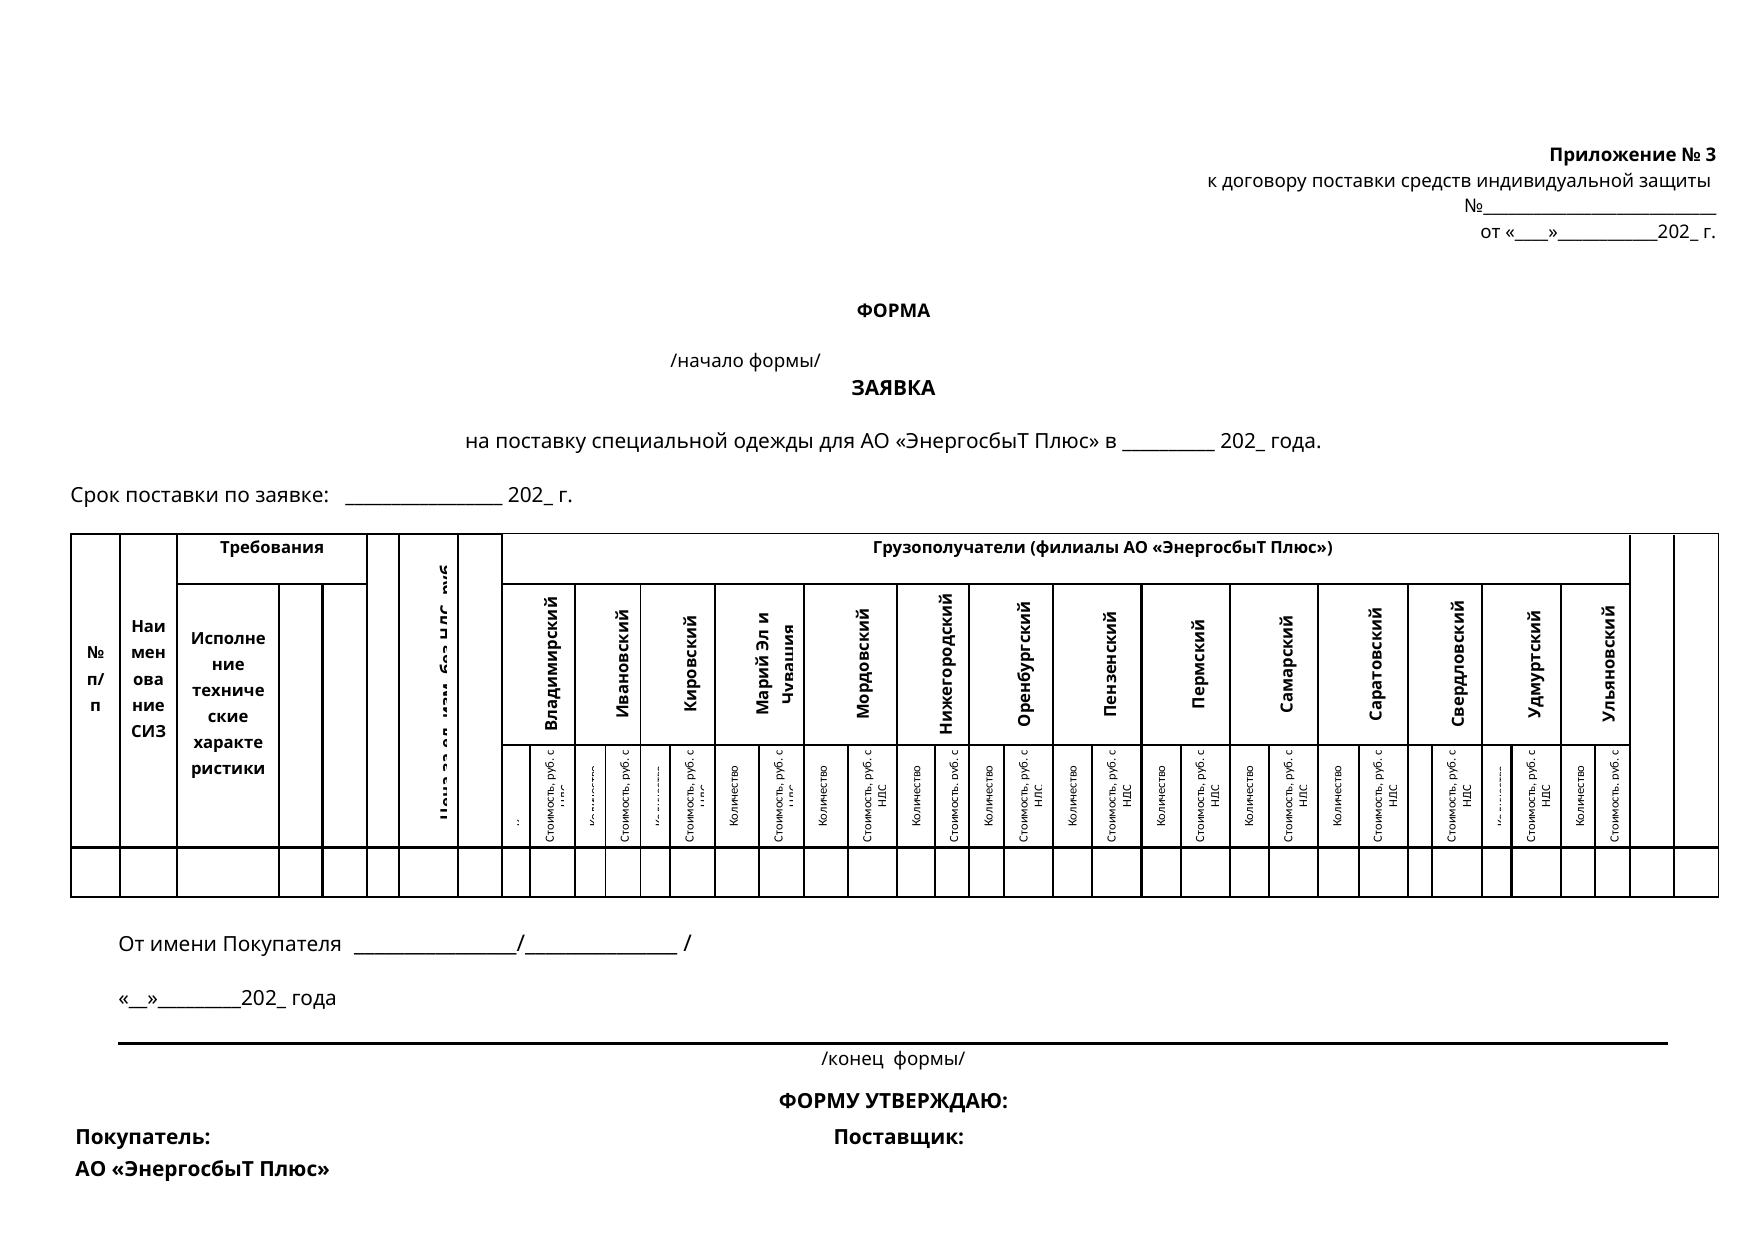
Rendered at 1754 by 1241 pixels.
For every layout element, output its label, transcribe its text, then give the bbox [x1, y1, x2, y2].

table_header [822, 1122, 1722, 1211]
text «__»_________202_ года [118, 983, 1668, 1012]
text От имени Покупателя ________________/_______________ / [118, 926, 1668, 958]
title /конец формы/ [118, 1045, 1668, 1071]
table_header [64, 1122, 822, 1211]
text ФОРМУ УТВЕРЖДАЮ: [778, 1086, 1008, 1114]
table_header Приложение № 3 к договору поставки средств индивидуальной защиты №____________________________ от «____»____________202_ г. ФОРМА /начало формы/ ЗАЯВКА на поставку специальной одежды для АО «ЭнергосбыТ Плюс» в __________ 202_ года. Срок поставки по заявке: _________________ 202_ г. [59, 89, 1727, 898]
